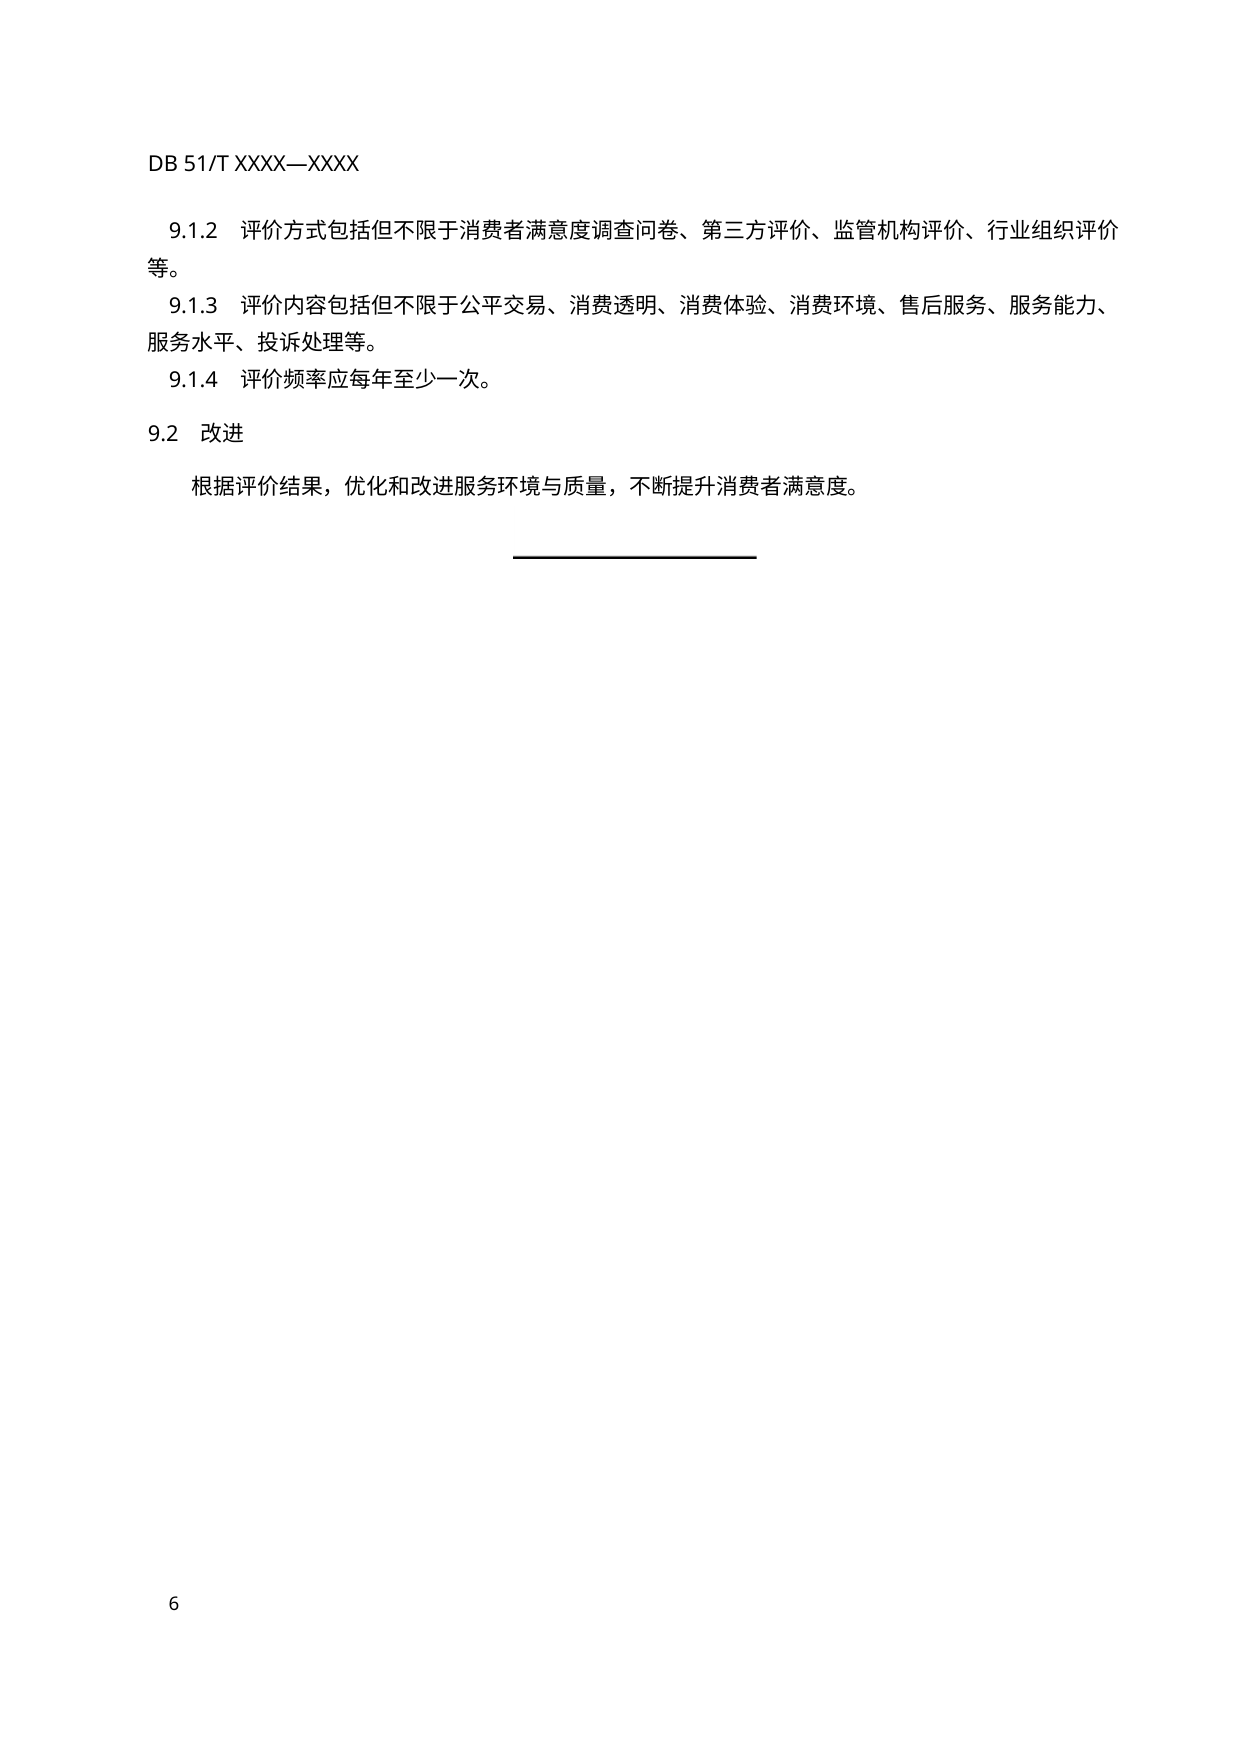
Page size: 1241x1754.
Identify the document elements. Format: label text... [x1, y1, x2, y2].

text 评价内容包括但不限于公平交易、消费透明、消费体验、消费环境、售后服务、服务能力、服务水平、投诉处理等。 [148, 288, 1122, 357]
text 根据评价结果，优化和改进服务环境与质量，不断提升消费者满意度。 [148, 469, 1122, 501]
text 评价频率应每年至少一次。 [148, 362, 1122, 394]
text 改进 [148, 416, 1122, 448]
picture [513, 506, 757, 559]
text 评价方式包括但不限于消费者满意度调查问卷、第三方评价、监管机构评价、行业组织评价等。 [148, 213, 1122, 283]
